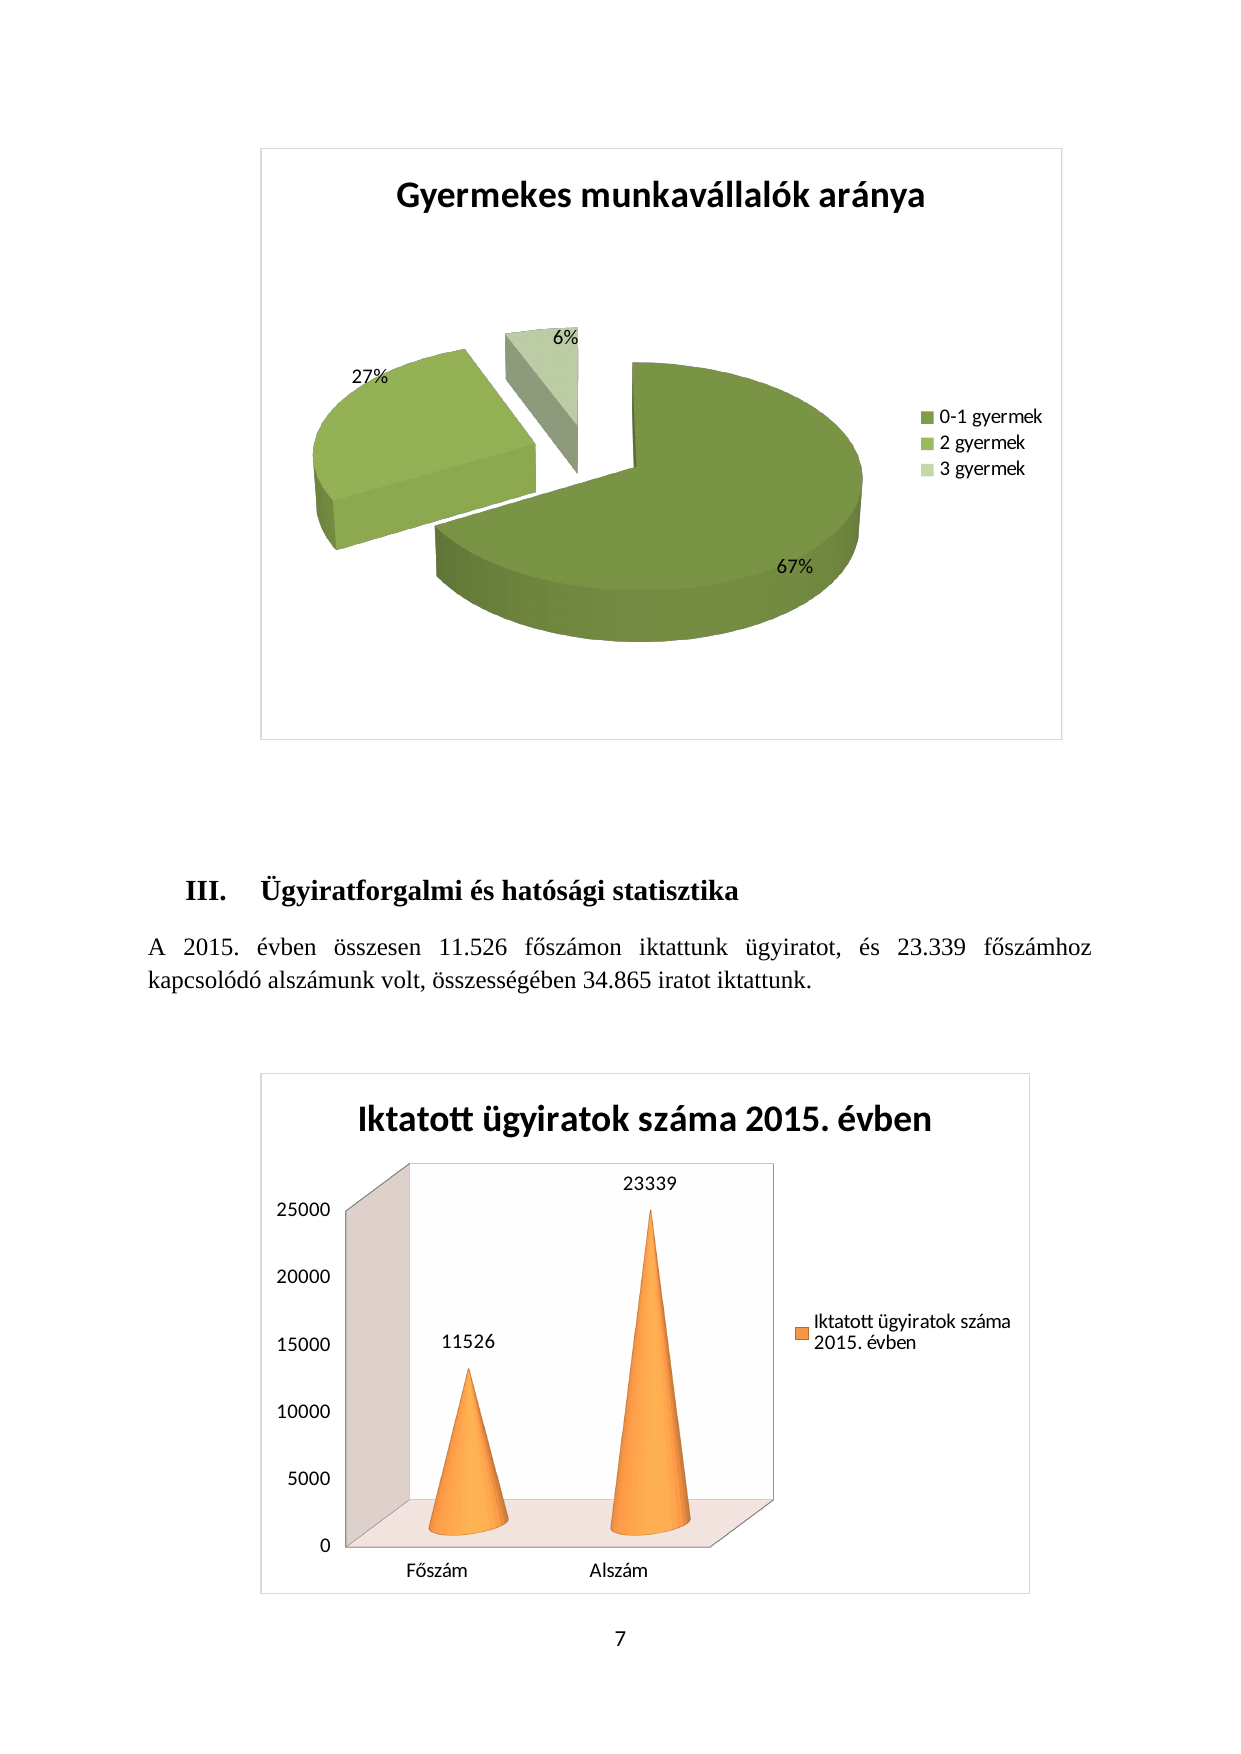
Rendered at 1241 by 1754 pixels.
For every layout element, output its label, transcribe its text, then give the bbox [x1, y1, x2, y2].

text A 2015. évben összesen 11.526 főszámon iktattunk ügyiratot, és 23.339 főszámhoz kapcsolódó alszámunk volt, összességében 34.865 iratot iktattunk. [148, 932, 1093, 994]
list Ügyiratforgalmi és hatósági statisztika [185, 873, 1093, 906]
